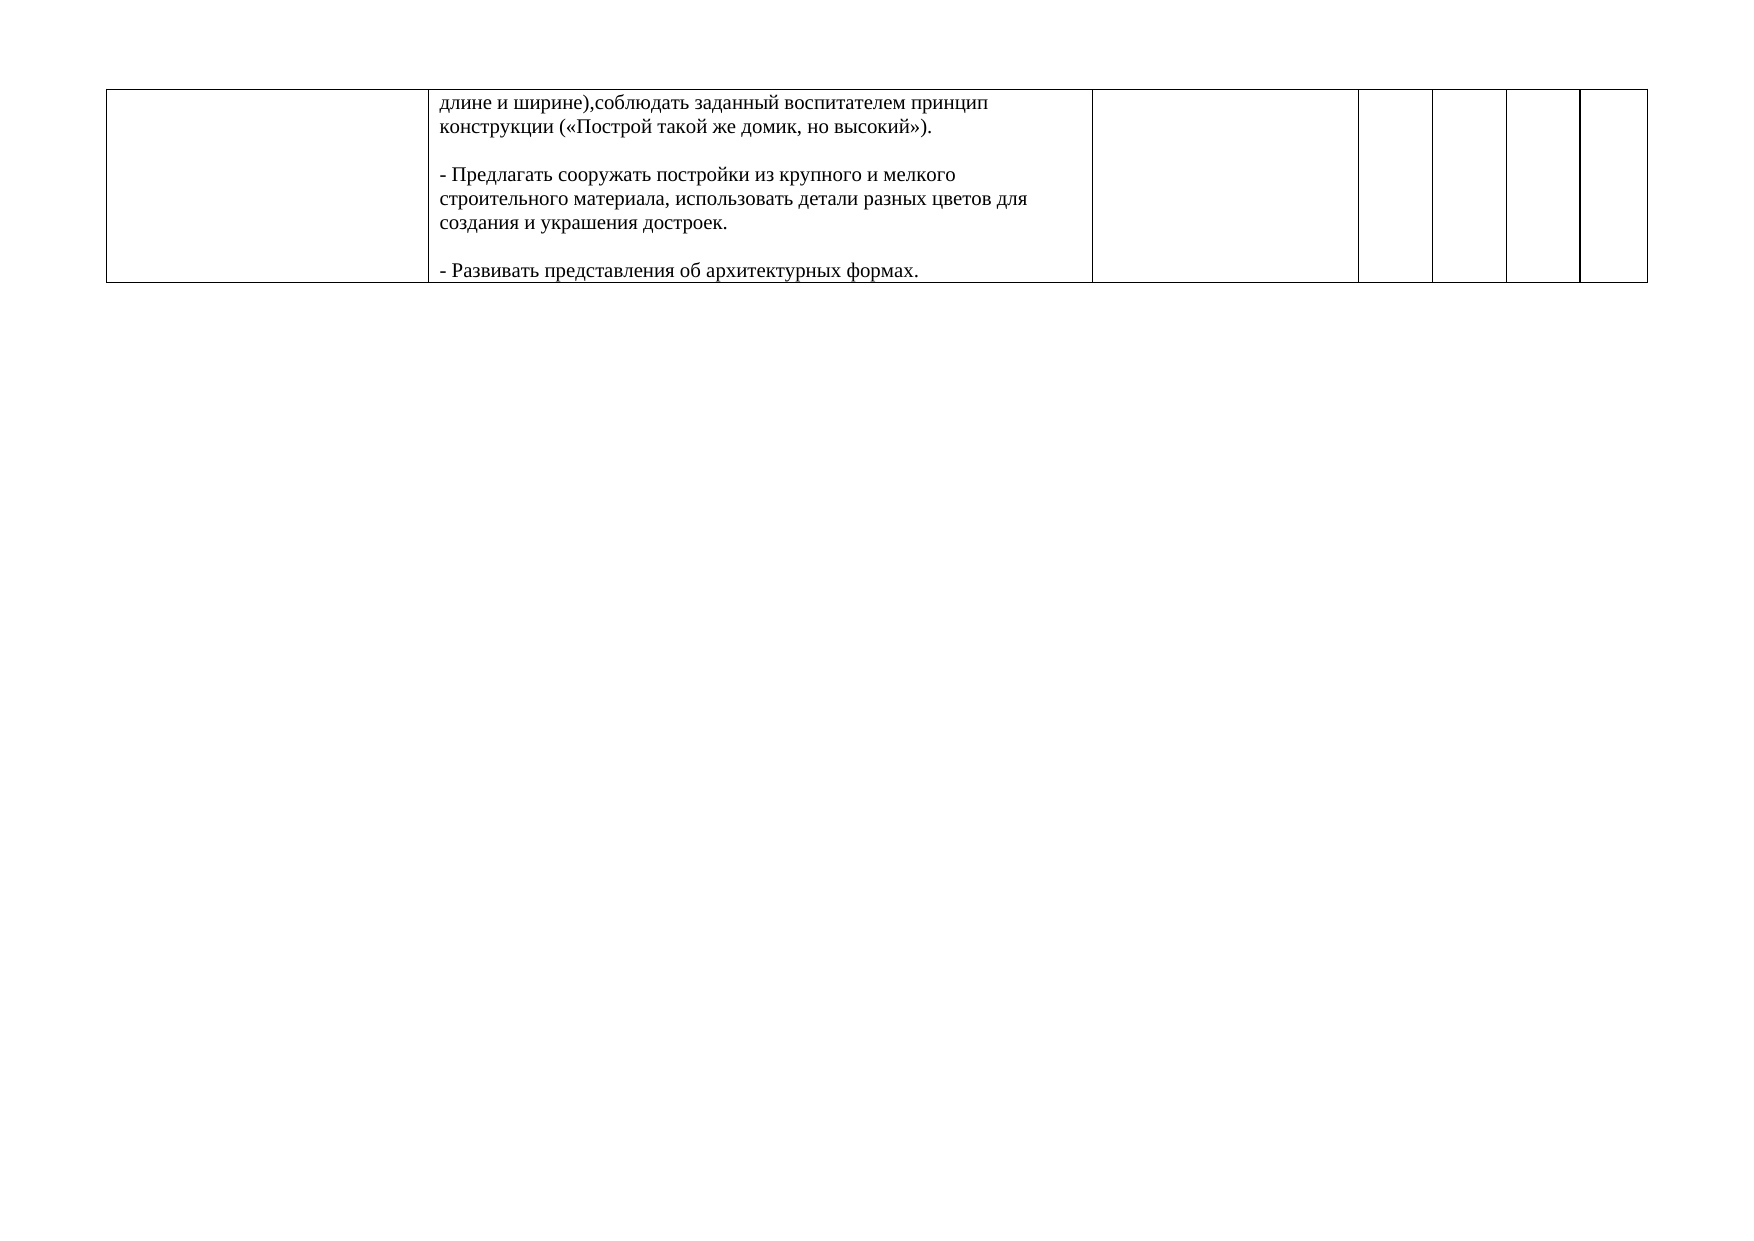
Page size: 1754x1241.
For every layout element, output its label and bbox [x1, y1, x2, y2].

table_cell [1359, 90, 1432, 282]
table_cell [1093, 90, 1358, 282]
table_cell [1581, 90, 1647, 282]
table_cell [1433, 90, 1506, 282]
table_cell [1507, 90, 1579, 282]
table_cell [429, 90, 1092, 282]
table_cell [107, 90, 428, 282]
